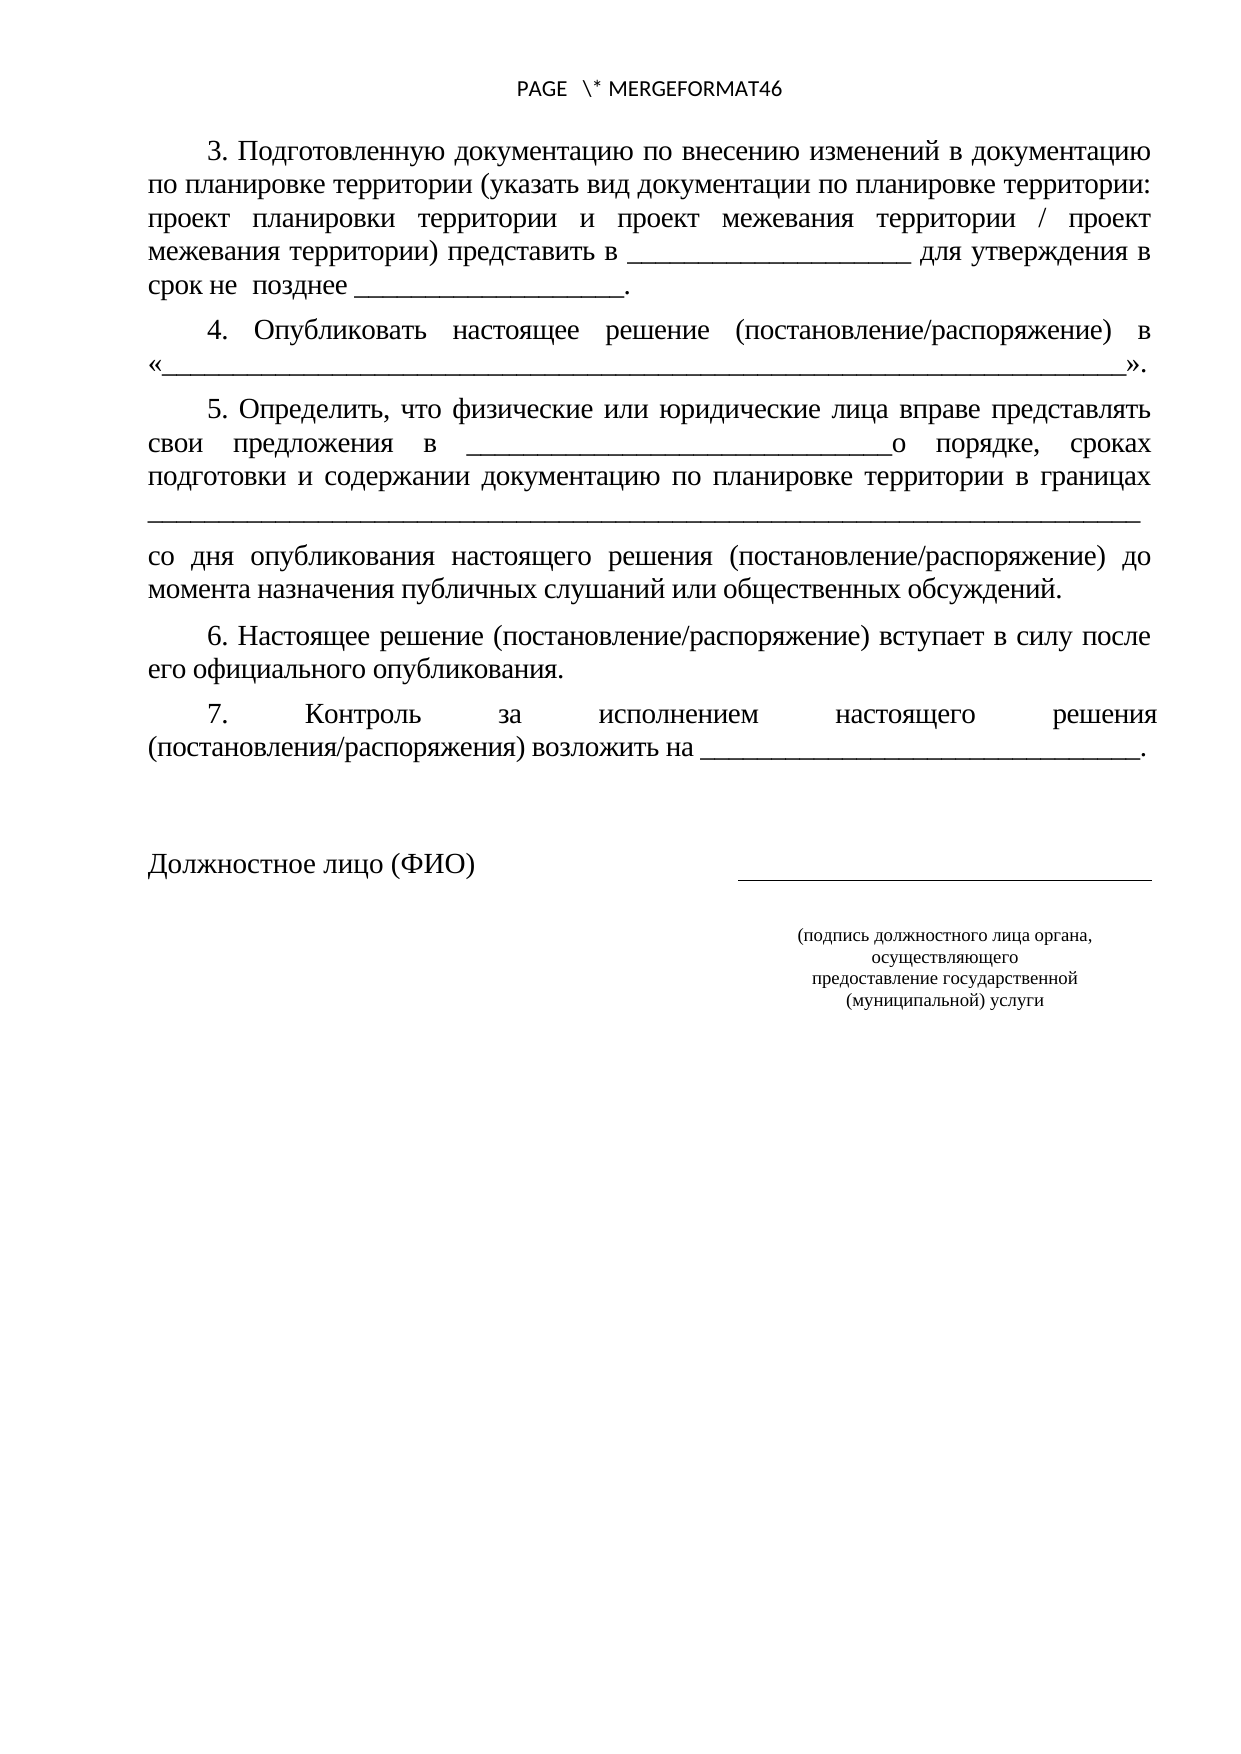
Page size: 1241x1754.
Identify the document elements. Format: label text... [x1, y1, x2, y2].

text 5. Определить, что физические или юридические лица вправе представлять свои предложения в ______________________________о порядке, сроках подготовки и содержании документацию по планировке территории в границах ______________________________________________________________________ [148, 391, 1152, 526]
text 7. Контроль за исполнением настоящего решения (постановления/распоряжения) возложить на _______________________________. [148, 697, 1157, 763]
text (подпись должностного лица органа, осуществляющего [738, 904, 1152, 947]
text Должностное лицо (ФИО) [148, 847, 1152, 880]
text со дня опубликования настоящего решения (постановление/распоряжение) до момента назначения публичных слушаний или общественных обсуждений. [148, 538, 1152, 605]
text 4. Опубликовать настоящее решение (постановление/распоряжение) в «____________________________________________________________________». [148, 313, 1152, 379]
text 3. Подготовленную документацию по внесению изменений в документацию по планировке территории (указать вид документации по планировке территории: проект планировки территории и проект межевания территории / проект межевания территории) представить в ____________________ для утверждения в срок не позднее ___________________. [148, 133, 1152, 301]
text 6. Настоящее решение (постановление/распоряжение) вступает в силу после его официального опубликования. [148, 618, 1152, 685]
text предоставление государственной [738, 947, 1152, 969]
text (муниципальной) услуги [738, 969, 1152, 1010]
